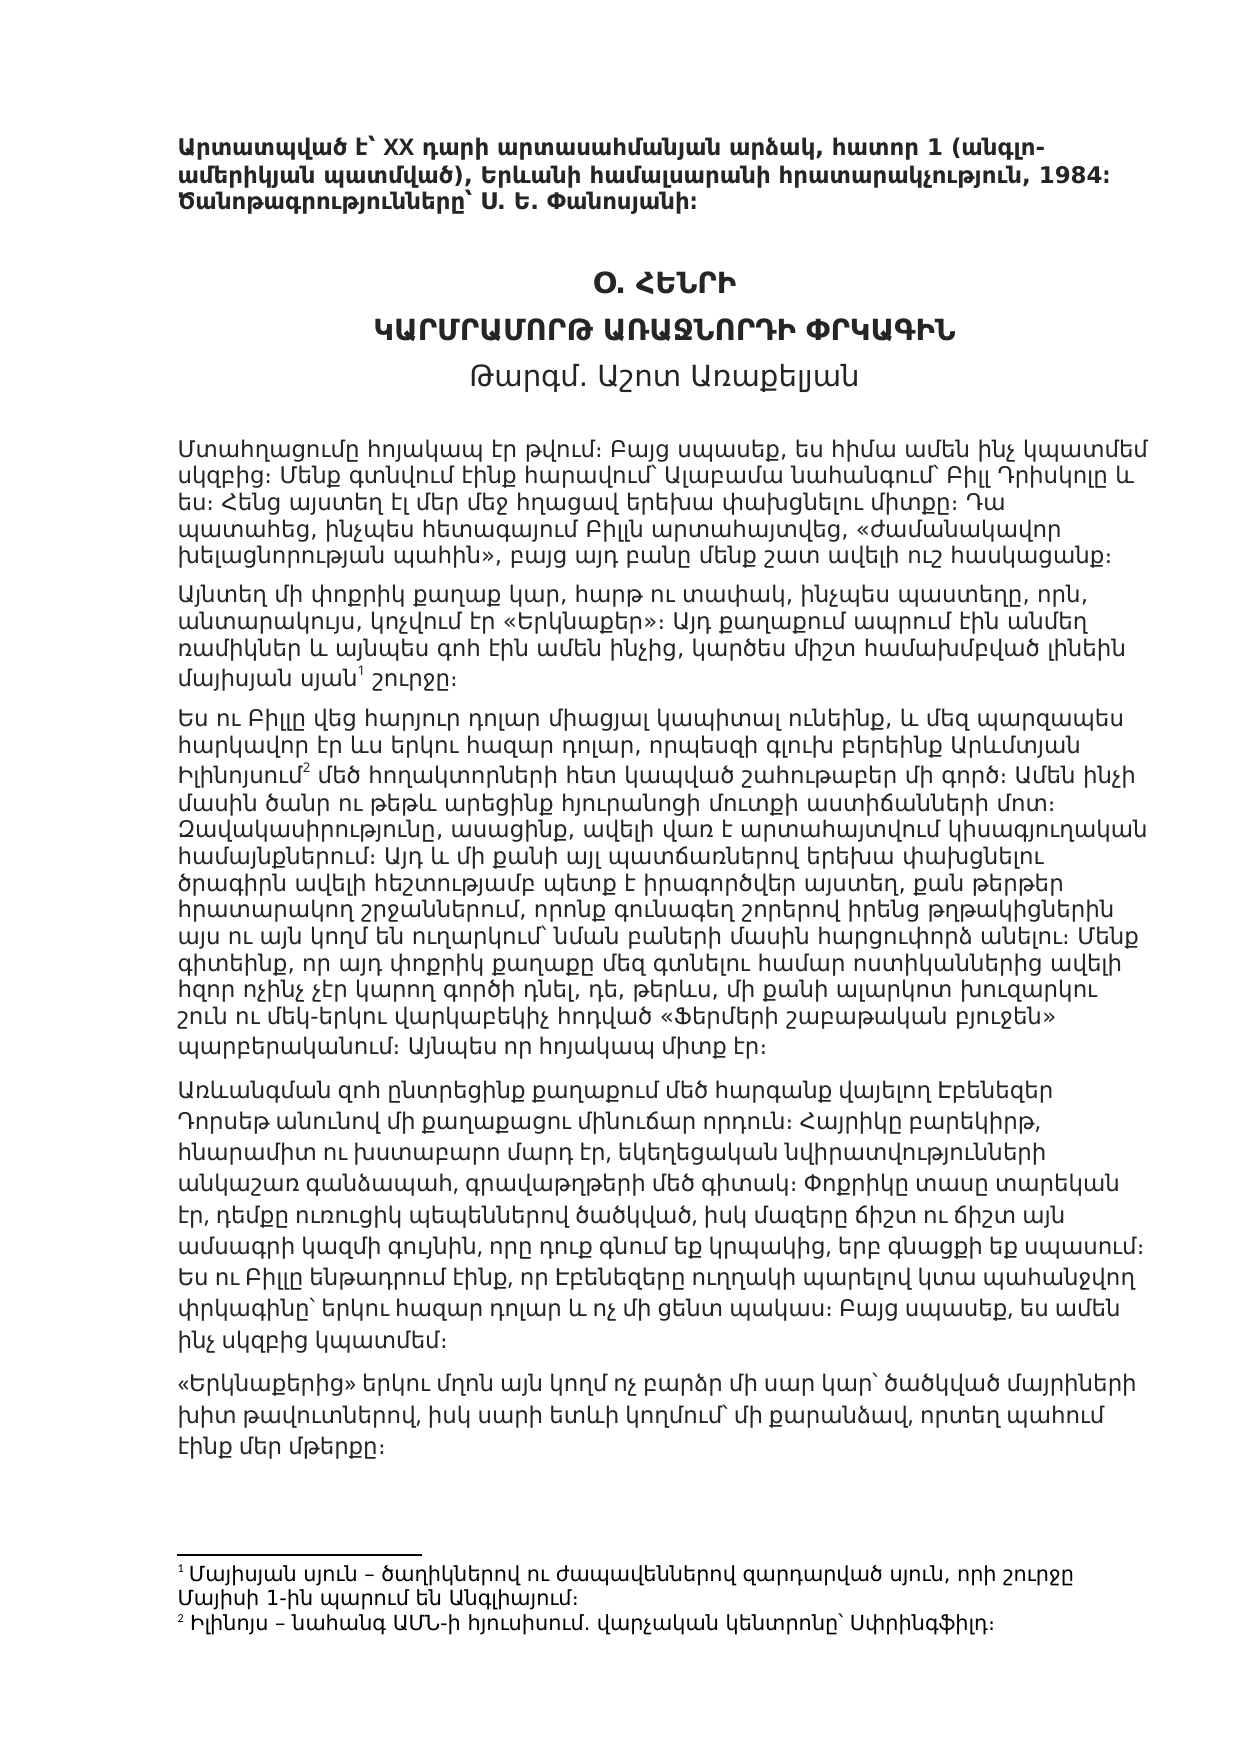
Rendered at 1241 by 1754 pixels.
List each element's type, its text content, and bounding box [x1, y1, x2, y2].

text Օ. ՀԵՆՐԻ [177, 267, 1152, 301]
text Արտատպված է՝ XX դարի արտասահմանյան արձակ, հատոր 1 (անգլո-ամերիկյան պատմված), Երևանի համալսարանի հրատարակչություն, 1984։ Ծանոթագրությունները՝ Ս. Ե. Փանոսյանի։ [177, 131, 1152, 215]
text Ես ու Բիլլը վեց հարյուր դոլար միացյալ կապիտալ ունեինք, և մեզ պարզապես հարկավոր էր ևս երկու հազար դոլար, որպեսզի գլուխ բերեինք Արևմտյան Իլինոյսում մեծ հողակտորների հետ կապված շահութաբեր մի գործ։ Ամեն ինչի մասին ծանր ու թեթև արեցինք հյուրանոցի մուտքի աստիճանների մոտ։ Զավակասիրությունը, ասացինք, ավելի վառ է արտահայտվում կիսագյուղական համայնքներում։ Այդ և մի քանի այլ պատճառներով երեխա փախցնելու ծրագիրն ավելի հեշտությամբ պետք է իրագործվեր այստեղ, քան թերթեր հրատարակող շրջաններում, որոնք գունագեղ շորերով իրենց թղթակիցներին այս ու այն կողմ են ուղարկում՝ նման բաների մասին հարցուփորձ անելու։ Մենք գիտեինք, որ այդ փոքրիկ քաղաքը մեզ գտնելու համար ոստիկաններից ավելի հզոր ոչինչ չէր կարող գործի դնել, դե, թերևս, մի քանի ալարկոտ խուզարկու շուն ու մեկ-երկու վարկաբեկիչ հոդված «Ֆերմերի շաբաթական բյուջեն» պարբերականում։ Այնպես որ հոյակապ միտք էր։ [177, 705, 1152, 1061]
text Առևանգման զոհ ընտրեցինք քաղաքում մեծ հարգանք վայելող Էբենեզեր Դորսեթ անունով մի քաղաքացու մինուճար որդուն։ Հայրիկը բարեկիրթ, հնարամիտ ու խստաբարո մարդ էր, եկեղեցական նվիրատվությունների անկաշառ գանձապահ, գրավաթղթերի մեծ գիտակ։ Փոքրիկը տասը տարեկան էր, դեմքը ուռուցիկ պեպեններով ծածկված, իսկ մազերը ճիշտ ու ճիշտ այն ամսագրի կազմի գույնին, որը դուք գնում եք կրպակից, երբ գնացքի եք սպասում։ Ես ու Բիլլը ենթադրում էինք, որ Էբենեզերը ուղղակի պարելով կտա պահանջվող փրկագինը՝ երկու հազար դոլար և ոչ մի ցենտ պակաս։ Բայց սպասեք, ես ամեն ինչ սկզբից կպատմեմ։ [177, 1074, 1152, 1355]
text Թարգմ. Աշոտ Առաքելյան [177, 360, 1152, 394]
text Այնտեղ մի փոքրիկ քաղաք կար, հարթ ու տափակ, ինչպես պաստեղը, որն, անտարակույս, կոչվում էր «Երկնաքեր»։ Այդ քաղաքում ապրում էին անմեղ ռամիկներ և այնպես գոհ էին ամեն ինչից, կարծես միշտ համախմբված լինեին մայիսյան սյան շուրջը։ [177, 582, 1152, 693]
text Մտահղացումը հոյակապ էր թվում։ Բայց սպասեք, ես հիմա ամեն ինչ կպատմեմ սկզբից։ Մենք գտնվում էինք հարավում՝ Ալաբամա նահանգում՝ Բիլլ Դրիսկոլը և ես։ Հենց այստեղ էլ մեր մեջ հղացավ երեխա փախցնելու միտքը։ Դա պատահեց, ինչպես հետագայում Բիլլն արտահայտվեց, «ժամանակավոր խելացնորության պահին», բայց այդ բանը մենք շատ ավելի ուշ հասկացանք։ [177, 436, 1152, 569]
text ԿԱՐՄՐԱՄՈՐԹ ԱՌԱՋՆՈՐԴԻ ՓՐԿԱԳԻՆ [177, 313, 1152, 347]
text «Երկնաքերից» երկու մղոն այն կողմ ոչ բարձր մի սար կար՝ ծածկված մայրիների խիտ թավուտներով, իսկ սարի ետևի կողմում՝ մի քարանձավ, որտեղ պահում էինք մեր մթերքը։ [177, 1367, 1152, 1461]
